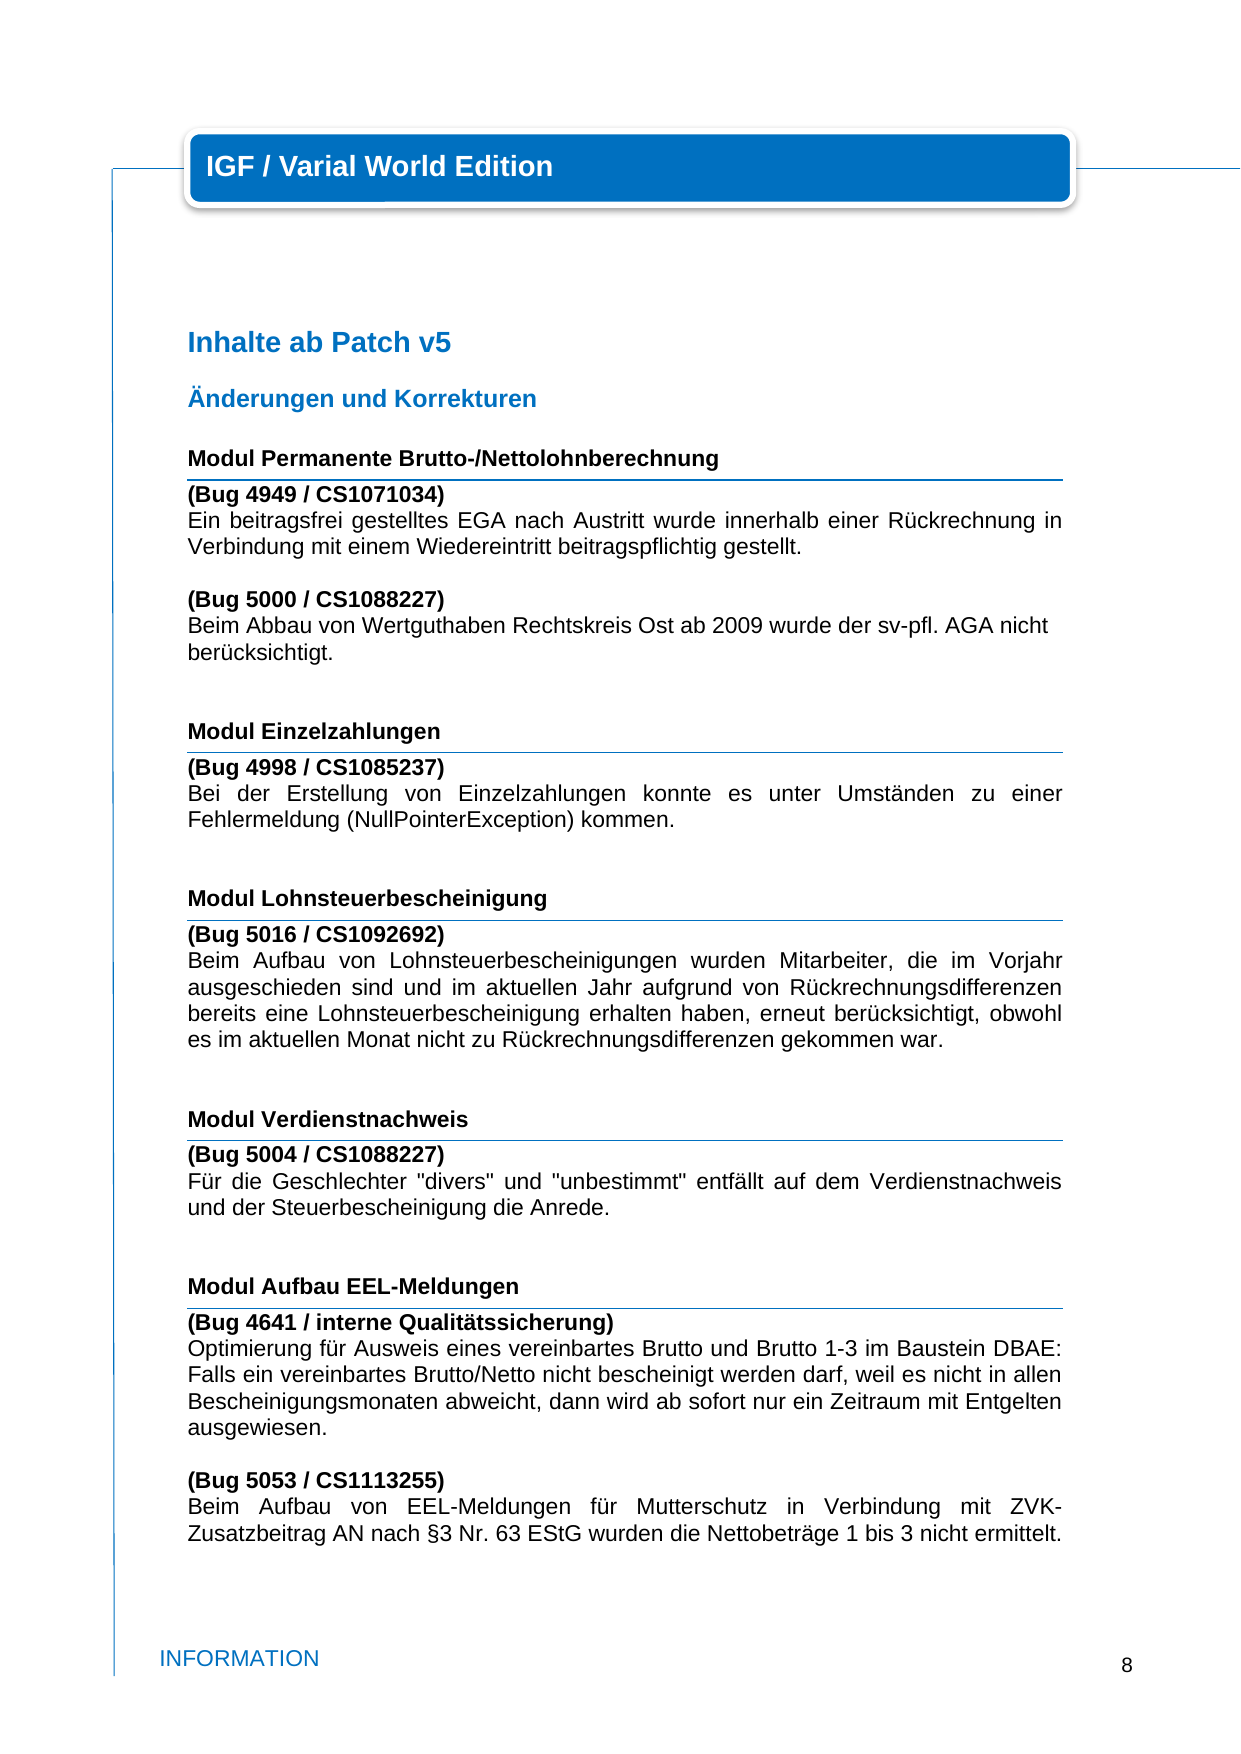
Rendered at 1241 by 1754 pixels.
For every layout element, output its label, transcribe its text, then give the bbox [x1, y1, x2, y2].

text (Bug 5000 / CS1088227) [187, 586, 1063, 612]
text Beim Aufbau von Lohnsteuerbescheinigungen wurden Mitarbeiter, die im Vorjahr ausgeschieden sind und im aktuellen Jahr aufgrund von Rückrechnungsdifferenzen bereits eine Lohnsteuerbescheinigung erhalten haben, erneut berücksichtigt, obwohl es im aktuellen Monat nicht zu Rückrechnungsdifferenzen gekommen war. [187, 947, 1063, 1053]
text Inhalte ab Patch v5 [187, 325, 1063, 358]
text Modul Einzelzahlungen [187, 718, 1063, 752]
text Änderungen und Korrekturen [187, 383, 1063, 412]
text Bei der Erstellung von Einzelzahlungen konnte es unter Umständen zu einer Fehlermeldung (NullPointerException) kommen. [187, 780, 1063, 833]
text Modul Aufbau EEL-Meldungen [187, 1273, 1063, 1308]
text (Bug 4641 / interne Qualitätssicherung) [187, 1309, 1063, 1335]
text (Bug 5053 / CS1113255) [187, 1467, 1063, 1493]
text Beim Abbau von Wertguthaben Rechtskreis Ost ab 2009 wurde der sv-pfl. AGA nicht berücksichtigt. [187, 612, 1063, 665]
text Optimierung für Ausweis eines vereinbartes Brutto und Brutto 1-3 im Baustein DBAE: Falls ein vereinbartes Brutto/Netto nicht bescheinigt werden darf, weil es nicht in allen Bescheinigungsmonaten abweicht, dann wird ab sofort nur ein Zeitraum mit Entgelten ausgewiesen. [187, 1335, 1063, 1441]
text Modul Lohnsteuerbescheinigung [187, 885, 1063, 920]
text (Bug 4949 / CS1071034) [187, 481, 1063, 507]
text (Bug 5004 / CS1088227) [187, 1141, 1063, 1168]
text Ein beitragsfrei gestelltes EGA nach Austritt wurde innerhalb einer Rückrechnung in Verbindung mit einem Wiedereintritt beitragspflichtig gestellt. [187, 507, 1063, 560]
text Beim Aufbau von EEL-Meldungen für Mutterschutz in Verbindung mit ZVK-Zusatzbeitrag AN nach §3 Nr. 63 EStG wurden die Nettobeträge 1 bis 3 nicht ermittelt. [187, 1493, 1063, 1546]
text Modul Permanente Brutto-/Nettolohnberechnung [187, 445, 1063, 479]
text Modul Verdienstnachweis [187, 1106, 1063, 1140]
text (Bug 5016 / CS1092692) [187, 921, 1063, 947]
text Für die Geschlechter "divers" und "unbestimmt" entfällt auf dem Verdienstnachweis und der Steuerbescheinigung die Anrede. [187, 1168, 1063, 1220]
text (Bug 4998 / CS1085237) [187, 753, 1063, 780]
